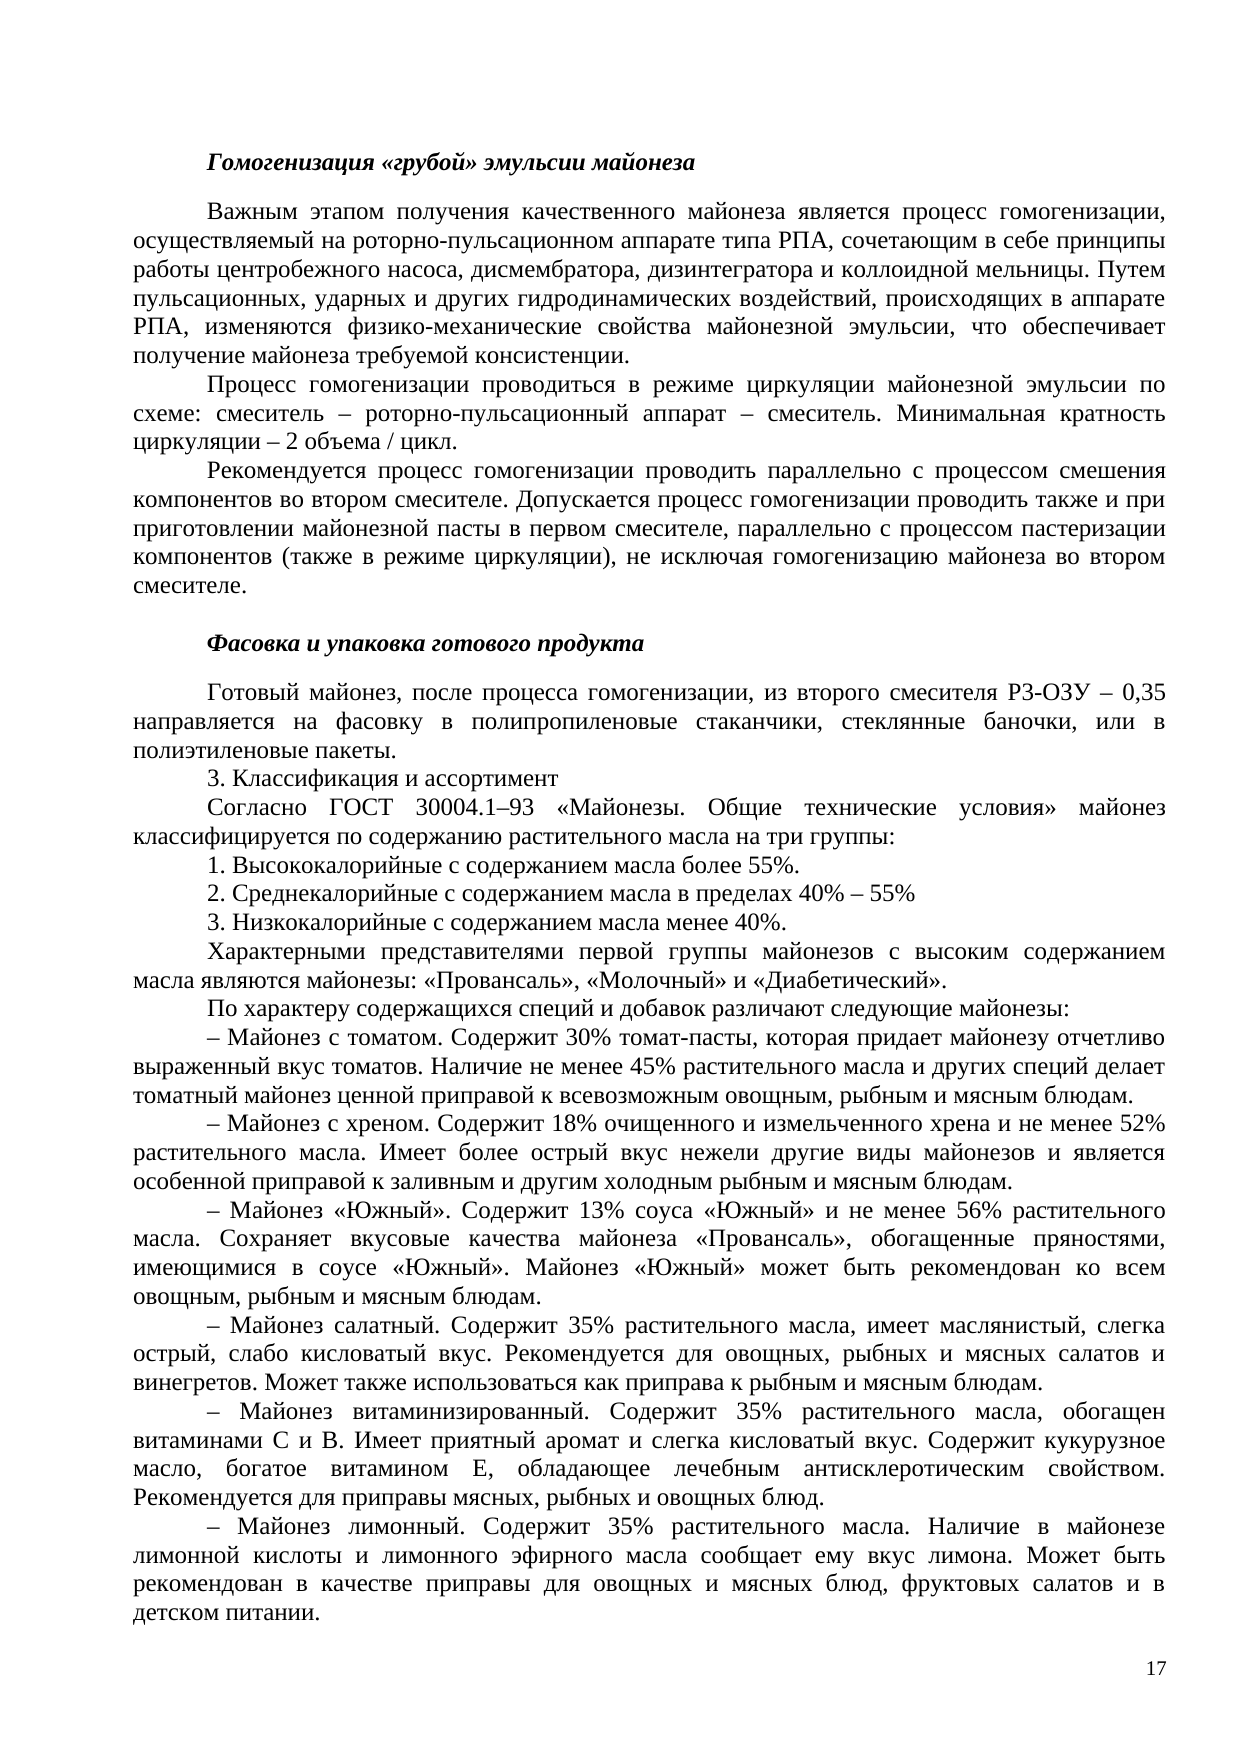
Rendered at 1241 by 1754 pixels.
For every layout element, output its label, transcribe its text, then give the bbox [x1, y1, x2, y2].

text Рекомендуется процесс гомогенизации проводить параллельно с процессом смешения компонентов во втором смесителе. Допускается процесс гомогенизации проводить также и при приготовлении майонезной пасты в первом смесителе, параллельно с процессом пастеризации компонентов (также в режиме циркуляции), не исключая гомогенизацию майонеза во втором смесителе. [133, 455, 1167, 599]
text – Майонез витаминизированный. Содержит 35% растительного масла, обогащен витаминами С и В. Имеет приятный аромат и слегка кисловатый вкус. Содержит кукурузное масло, богатое витамином Е, обладающее лечебным антисклеротическим свойством. Рекомендуется для приправы мясных, рыбных и овощных блюд. [133, 1396, 1167, 1511]
text Согласно ГОСТ 30004.1–93 «Майонезы. Общие технические условия» майонез классифицируется по содержанию растительного масла на три группы: [133, 792, 1167, 850]
text 1. Высококалорийные с содержанием масла более 55%. [133, 850, 1167, 878]
text Процесс гомогенизации проводиться в режиме циркуляции майонезной эмульсии по схеме: смеситель – роторно-пульсационный аппарат – смеситель. Минимальная кратность циркуляции – 2 объема / цикл. [133, 369, 1167, 455]
text Гомогенизация «грубой» эмульсии майонеза [133, 147, 1167, 176]
text – Майонез «Южный». Содержит 13% соуса «Южный» и не менее 56% растительного масла. Сохраняет вкусовые качества майонеза «Провансаль», обогащенные пряностями, имеющимися в соусе «Южный». Майонез «Южный» может быть рекомендован ко всем овощным, рыбным и мясным блюдам. [133, 1195, 1167, 1310]
text Характерными представителями первой группы майонезов с высоким содержанием масла являются майонезы: «Провансаль», «Молочный» и «Диабетический». [133, 936, 1167, 993]
text 3. Классификация и ассортимент [133, 763, 1167, 792]
text – Майонез салатный. Содержит 35% растительного масла, имеет маслянистый, слегка острый, слабо кисловатый вкус. Рекомендуется для овощных, рыбных и мясных салатов и винегретов. Может также использоваться как приправа к рыбным и мясным блюдам. [133, 1310, 1167, 1396]
text – Майонез с хреном. Содержит 18% очищенного и измельченного хрена и не менее 52% растительного масла. Имеет более острый вкус нежели другие виды майонезов и является особенной приправой к заливным и другим холодным рыбным и мясным блюдам. [133, 1108, 1167, 1195]
text Важным этапом получения качественного майонеза является процесс гомогенизации, осуществляемый на роторно-пульсационном аппарате типа РПА, сочетающим в себе принципы работы центробежного насоса, дисмембратора, дизинтегратора и коллоидной мельницы. Путем пульсационных, ударных и других гидродинамических воздействий, происходящих в аппарате РПА, изменяются физико-механические свойства майонезной эмульсии, что обеспечивает получение майонеза требуемой консистенции. [133, 196, 1167, 369]
text Готовый майонез, после процесса гомогенизации, из второго смесителя Р3-ОЗУ – 0,35 направляется на фасовку в полипропиленовые стаканчики, стеклянные баночки, или в полиэтиленовые пакеты. [133, 677, 1167, 763]
text 2. Среднекалорийные с содержанием масла в пределах 40% – 55% [133, 878, 1167, 907]
text По характеру содержащихся специй и добавок различают следующие майонезы: [133, 993, 1167, 1022]
text – Майонез лимонный. Содержит 35% растительного масла. Наличие в майонезе лимонной кислоты и лимонного эфирного масла сообщает ему вкус лимона. Может быть рекомендован в качестве приправы для овощных и мясных блюд, фруктовых салатов и в детском питании. [133, 1511, 1167, 1626]
text – Майонез с томатом. Содержит 30% томат-пасты, которая придает майонезу отчетливо выраженный вкус томатов. Наличие не менее 45% растительного масла и других специй делает томатный майонез ценной приправой к всевозможным овощным, рыбным и мясным блюдам. [133, 1022, 1167, 1108]
text Фасовка и упаковка готового продукта [133, 628, 1167, 656]
text 3. Низкокалорийные с содержанием масла менее 40%. [133, 907, 1167, 936]
